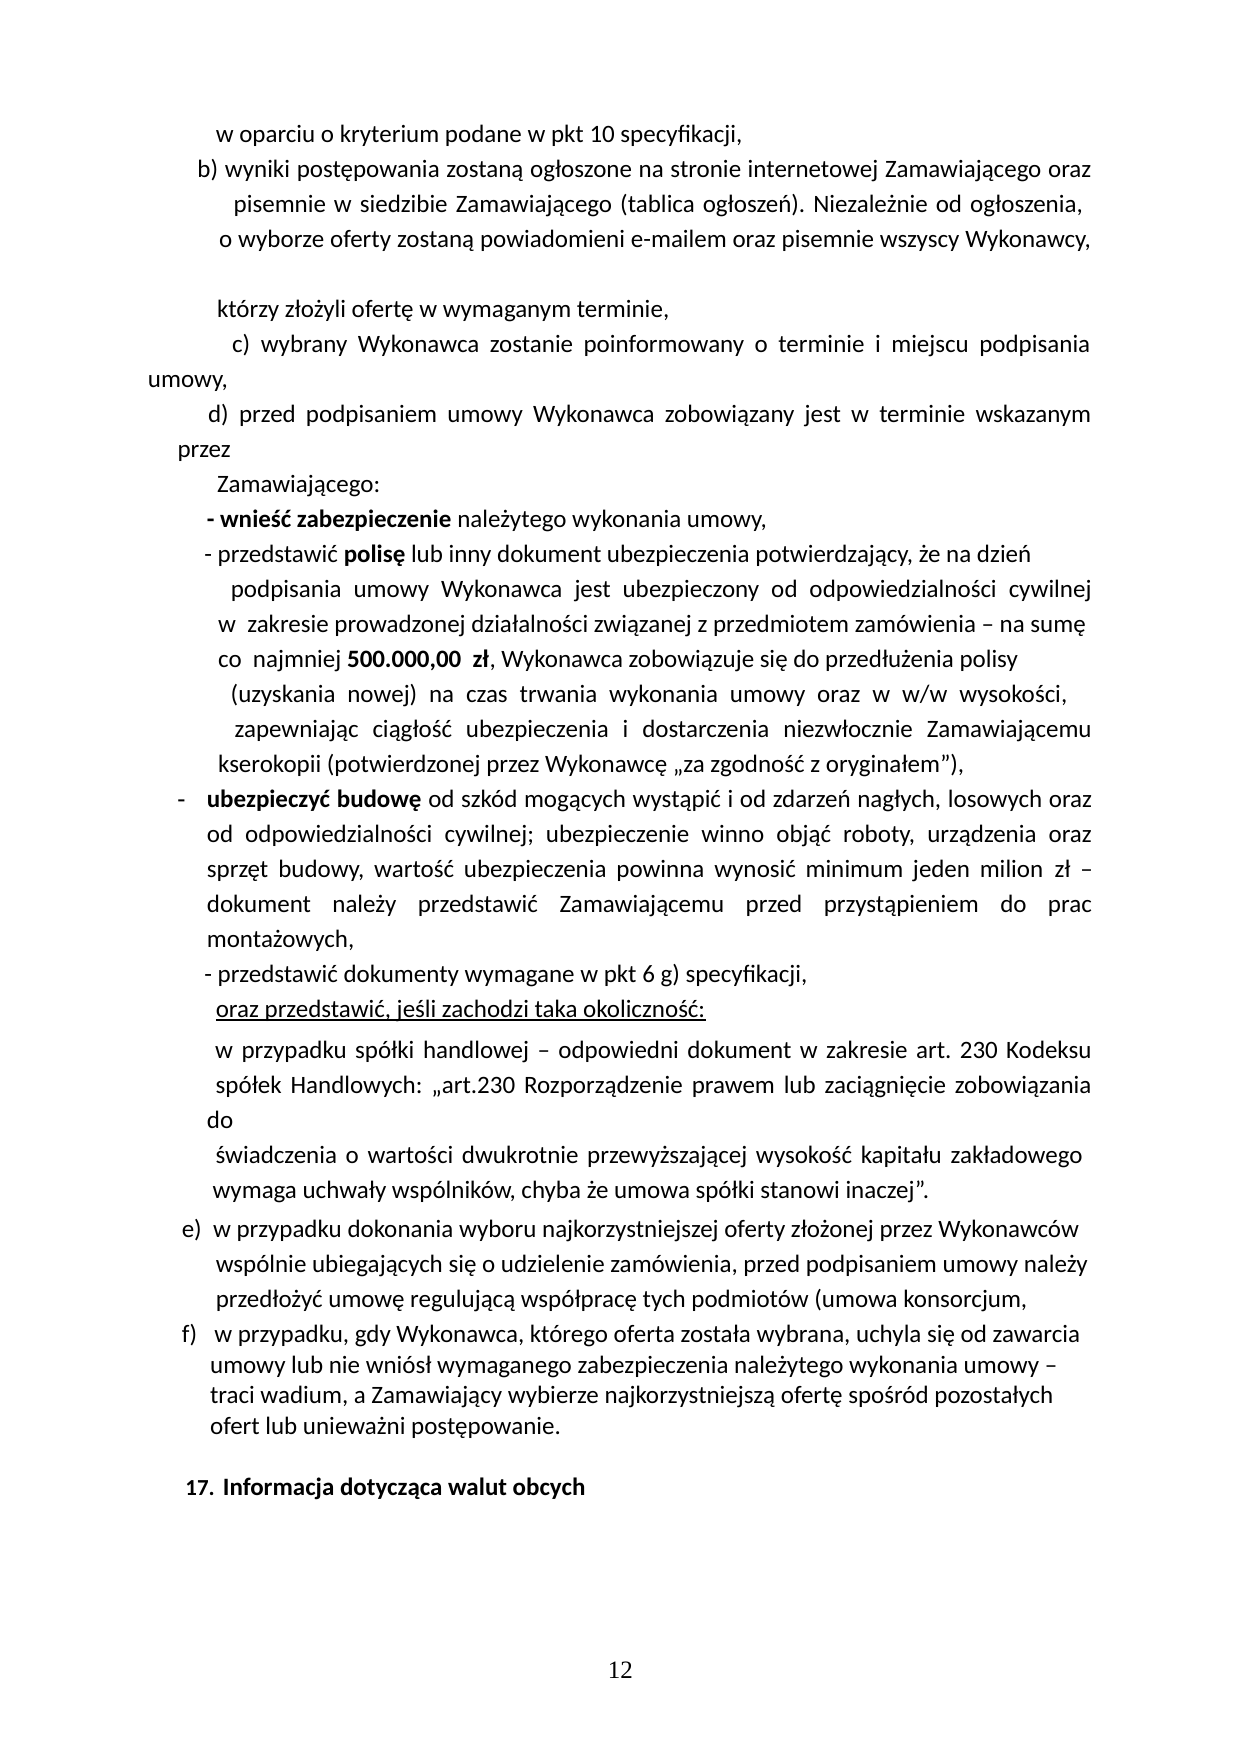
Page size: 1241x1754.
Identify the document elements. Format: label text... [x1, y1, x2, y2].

text wspólnie ubiegających się o udzielenie zamówienia, przed podpisaniem umowy należy [148, 1249, 1093, 1279]
text c) wybrany Wykonawca zostanie poinformowany o terminie i miejscu podpisania umowy, [148, 328, 1093, 394]
text podpisania umowy Wykonawca jest ubezpieczony od odpowiedzialności cywilnej w zakresie prowadzonej działalności związanej z przedmiotem zamówienia – na sumę [207, 573, 1093, 639]
text b) wyniki postępowania zostaną ogłoszone na stronie internetowej Zamawiającego oraz pisemnie w siedzibie Zamawiającego (tablica ogłoszeń). Niezależnie od ogłoszenia, o wyborze oferty zostaną powiadomieni e-mailem oraz pisemnie wszyscy Wykonawcy, którzy złożyli ofertę w wymaganym terminie, [177, 153, 1093, 324]
text przedłożyć umowę regulującą współpracę tych podmiotów (umowa konsorcjum, [148, 1284, 1093, 1314]
text w przypadku spółki handlowej – odpowiedni dokument w zakresie art. 230 Kodeksu spółek Handlowych: „art.230 Rozporządzenie prawem lub zaciągnięcie zobowiązania do świadczenia o wartości dwukrotnie przewyższającej wysokość kapitału zakładowego wymaga uchwały wspólników, chyba że umowa spółki stanowi inaczej”. [207, 1034, 1093, 1205]
list ubezpieczyć budowę od szkód mogących wystąpić i od zdarzeń nagłych, losowych oraz od odpowiedzialności cywilnej; ubezpieczenie winno objąć roboty, urządzenia oraz sprzęt budowy, wartość ubezpieczenia powinna wynosić minimum jeden milion zł – dokument należy przedstawić Zamawiającemu przed przystąpieniem do prac montażowych, [177, 783, 1093, 954]
text co najmniej 500.000,00 zł, Wykonawca zobowiązuje się do przedłużenia polisy [207, 643, 1093, 674]
text d) przed podpisaniem umowy Wykonawca zobowiązany jest w terminie wskazanym przez [177, 398, 1093, 464]
text e) w przypadku dokonania wyboru najkorzystniejszej oferty złożonej przez Wykonawców [148, 1214, 1093, 1244]
text w oparciu o kryterium podane w pkt 10 specyfikacji, [148, 118, 1093, 149]
list Informacja dotycząca walut obcych [185, 1471, 1093, 1502]
text traci wadium, a Zamawiający wybierze najkorzystniejszą ofertę spośród pozostałych [148, 1380, 1093, 1410]
text - wnieść zabezpieczenie należytego wykonania umowy, [207, 503, 1093, 534]
text Zamawiającego: [177, 468, 1093, 499]
text ofert lub unieważni postępowanie. [148, 1410, 1093, 1441]
text - przedstawić polisę lub inny dokument ubezpieczenia potwierdzający, że na dzień [148, 538, 1093, 569]
text umowy lub nie wniósł wymaganego zabezpieczenia należytego wykonania umowy – [148, 1349, 1093, 1380]
text f) w przypadku, gdy Wykonawca, którego oferta została wybrana, uchyla się od zawarcia [148, 1319, 1093, 1349]
text (uzyskania nowej) na czas trwania wykonania umowy oraz w w/w wysokości, zapewniając ciągłość ubezpieczenia i dostarczenia niezwłocznie Zamawiającemu kserokopii (potwierdzonej przez Wykonawcę „za zgodność z oryginałem”), [207, 678, 1093, 779]
text - przedstawić dokumenty wymagane w pkt 6 g) specyfikacji, oraz przedstawić, jeśli zachodzi taka okoliczność: [148, 958, 1093, 1024]
